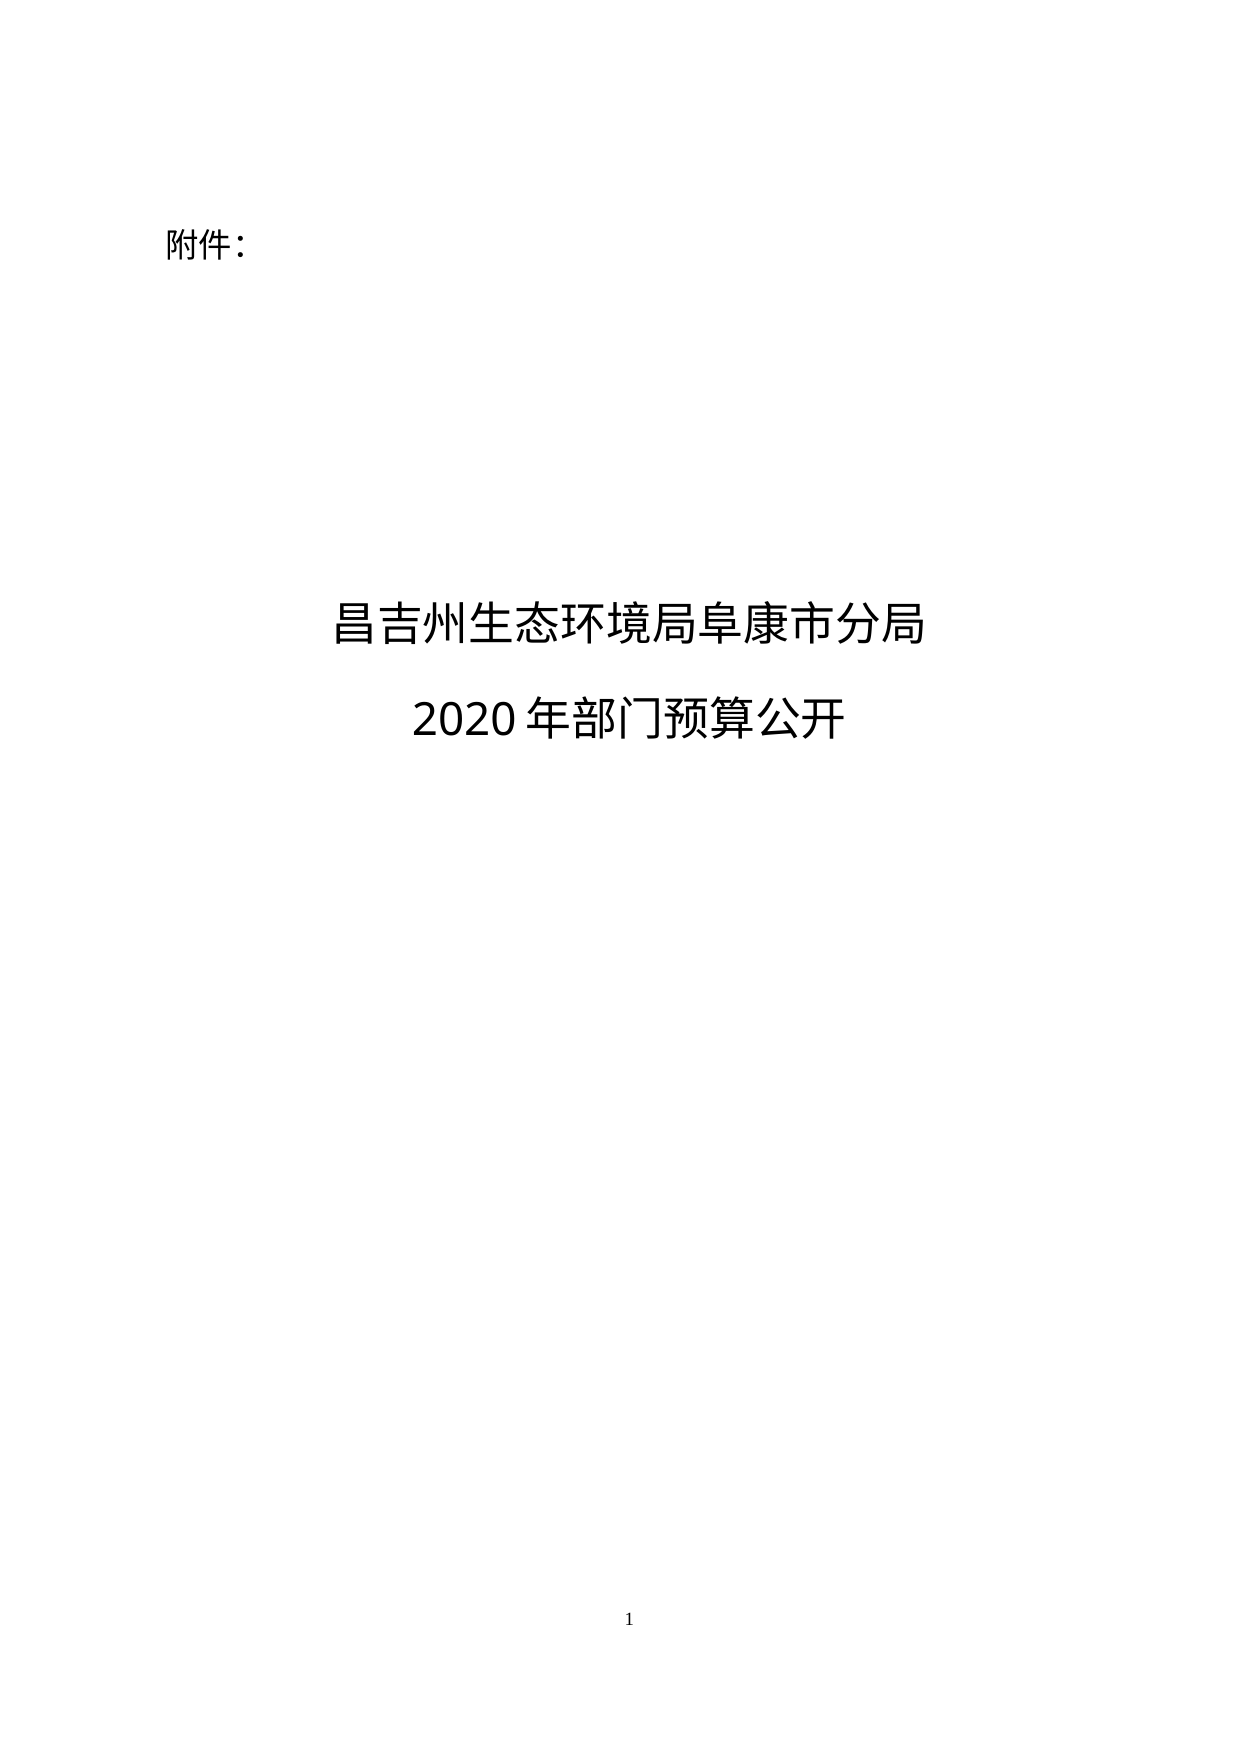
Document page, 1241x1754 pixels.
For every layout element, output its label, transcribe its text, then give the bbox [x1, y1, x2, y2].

text 昌吉州生态环境局阜康市分局 [165, 587, 1092, 653]
text 附件： [165, 218, 1092, 267]
text 2020年部门预算公开 [165, 683, 1092, 749]
